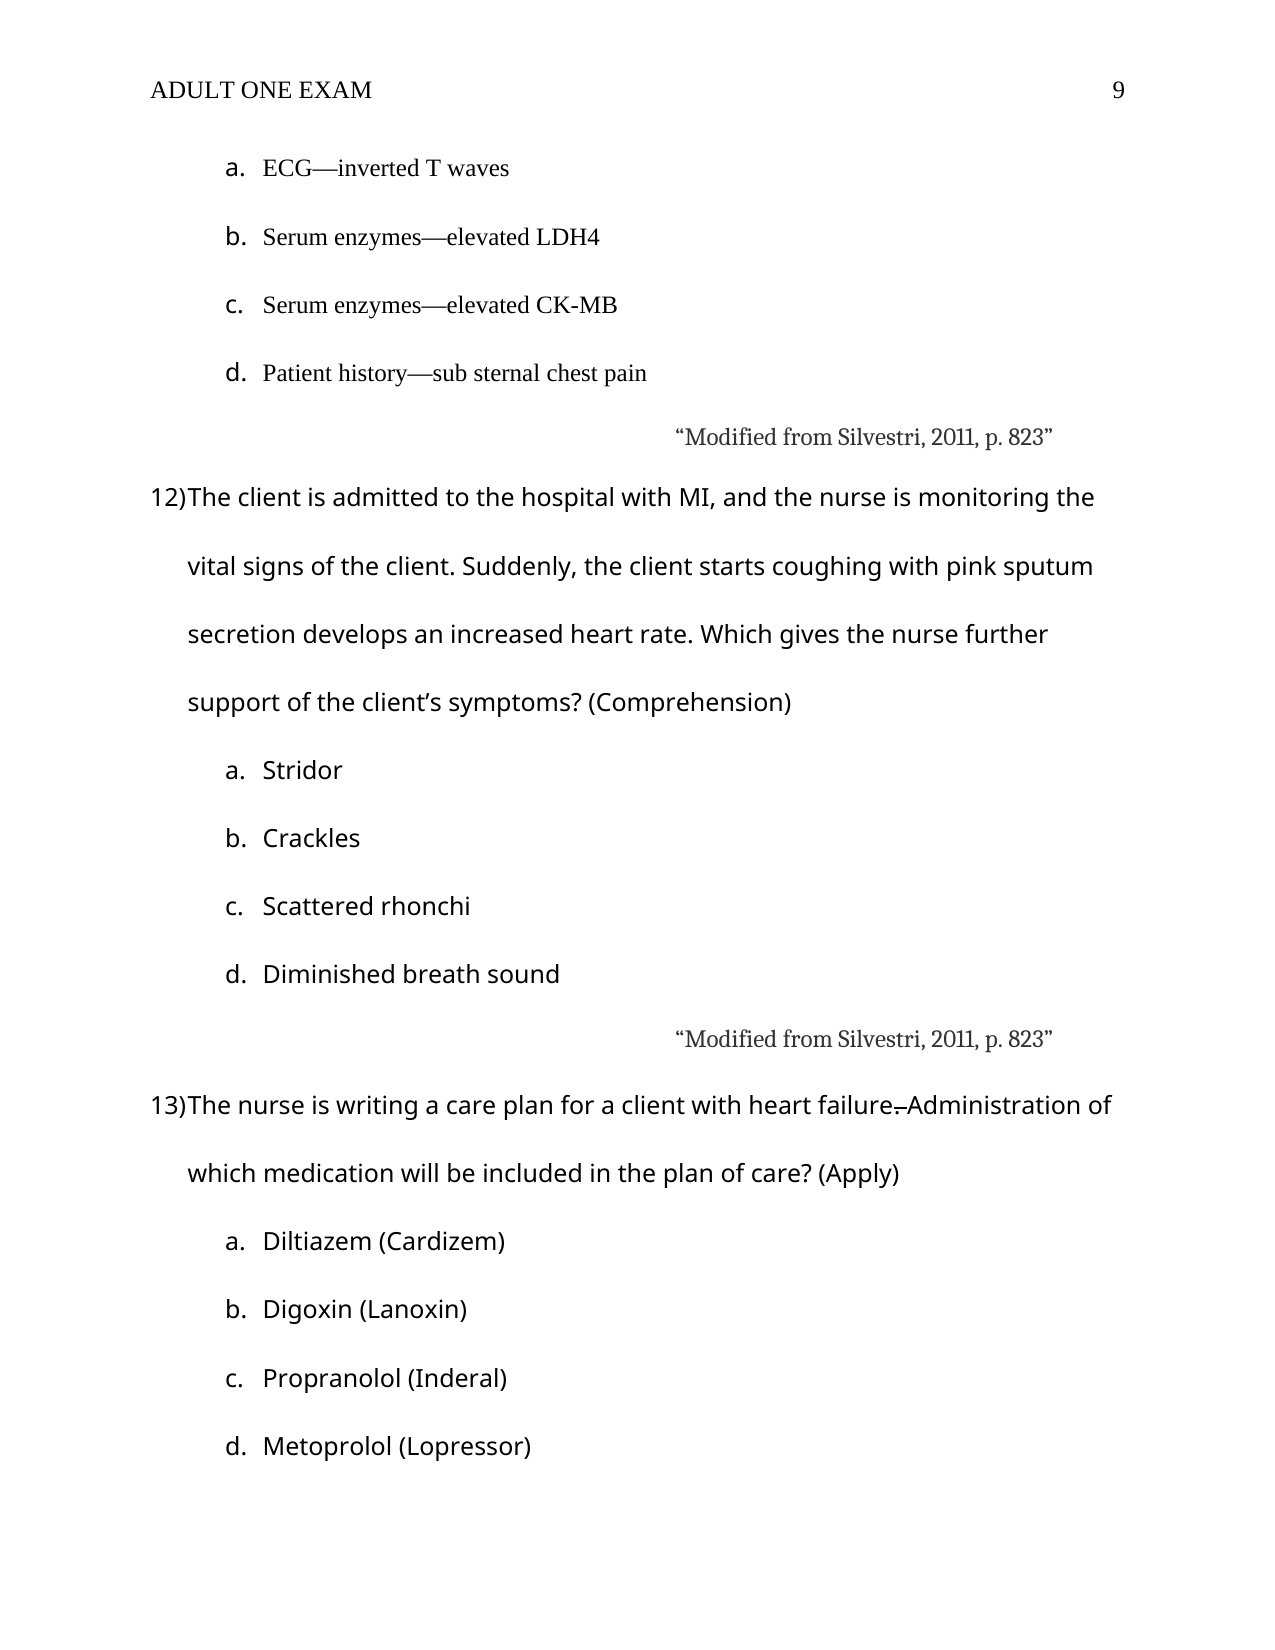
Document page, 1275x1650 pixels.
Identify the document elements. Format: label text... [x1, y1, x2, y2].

list Crackles [225, 821, 1125, 855]
list Patient history—sub sternal chest pain [225, 354, 1125, 388]
list Diminished breath sound [225, 957, 1125, 991]
list Serum enzymes—elevated CK-MB [225, 286, 1125, 320]
list Digoxin (Lanoxin) [225, 1292, 1125, 1326]
list Serum enzymes—elevated LDH4 [225, 218, 1125, 252]
list Propranolol (Inderal) [225, 1360, 1125, 1394]
list The client is admitted to the hospital with MI, and the nurse is monitoring the vital signs of the client. Suddenly, the client starts coughing with pink sputum secretion develops an increased heart rate. Which gives the nurse further support of the client’s symptoms? (Comprehension) [150, 480, 1125, 718]
text “Modified from Silvestri, 2011, p. 823” [600, 422, 1125, 451]
text “Modified from Silvestri, 2011, p. 823” [600, 1025, 1125, 1054]
list Diltiazem (Cardizem) [225, 1224, 1125, 1258]
list The nurse is writing a care plan for a client with heart failure. Administration of which medication will be included in the plan of care? (Apply) [150, 1088, 1125, 1190]
list Scattered rhonchi [225, 889, 1125, 923]
list ECG—inverted T waves [225, 150, 1125, 184]
list Metoprolol (Lopressor) [225, 1428, 1125, 1462]
list Stridor [225, 752, 1125, 787]
